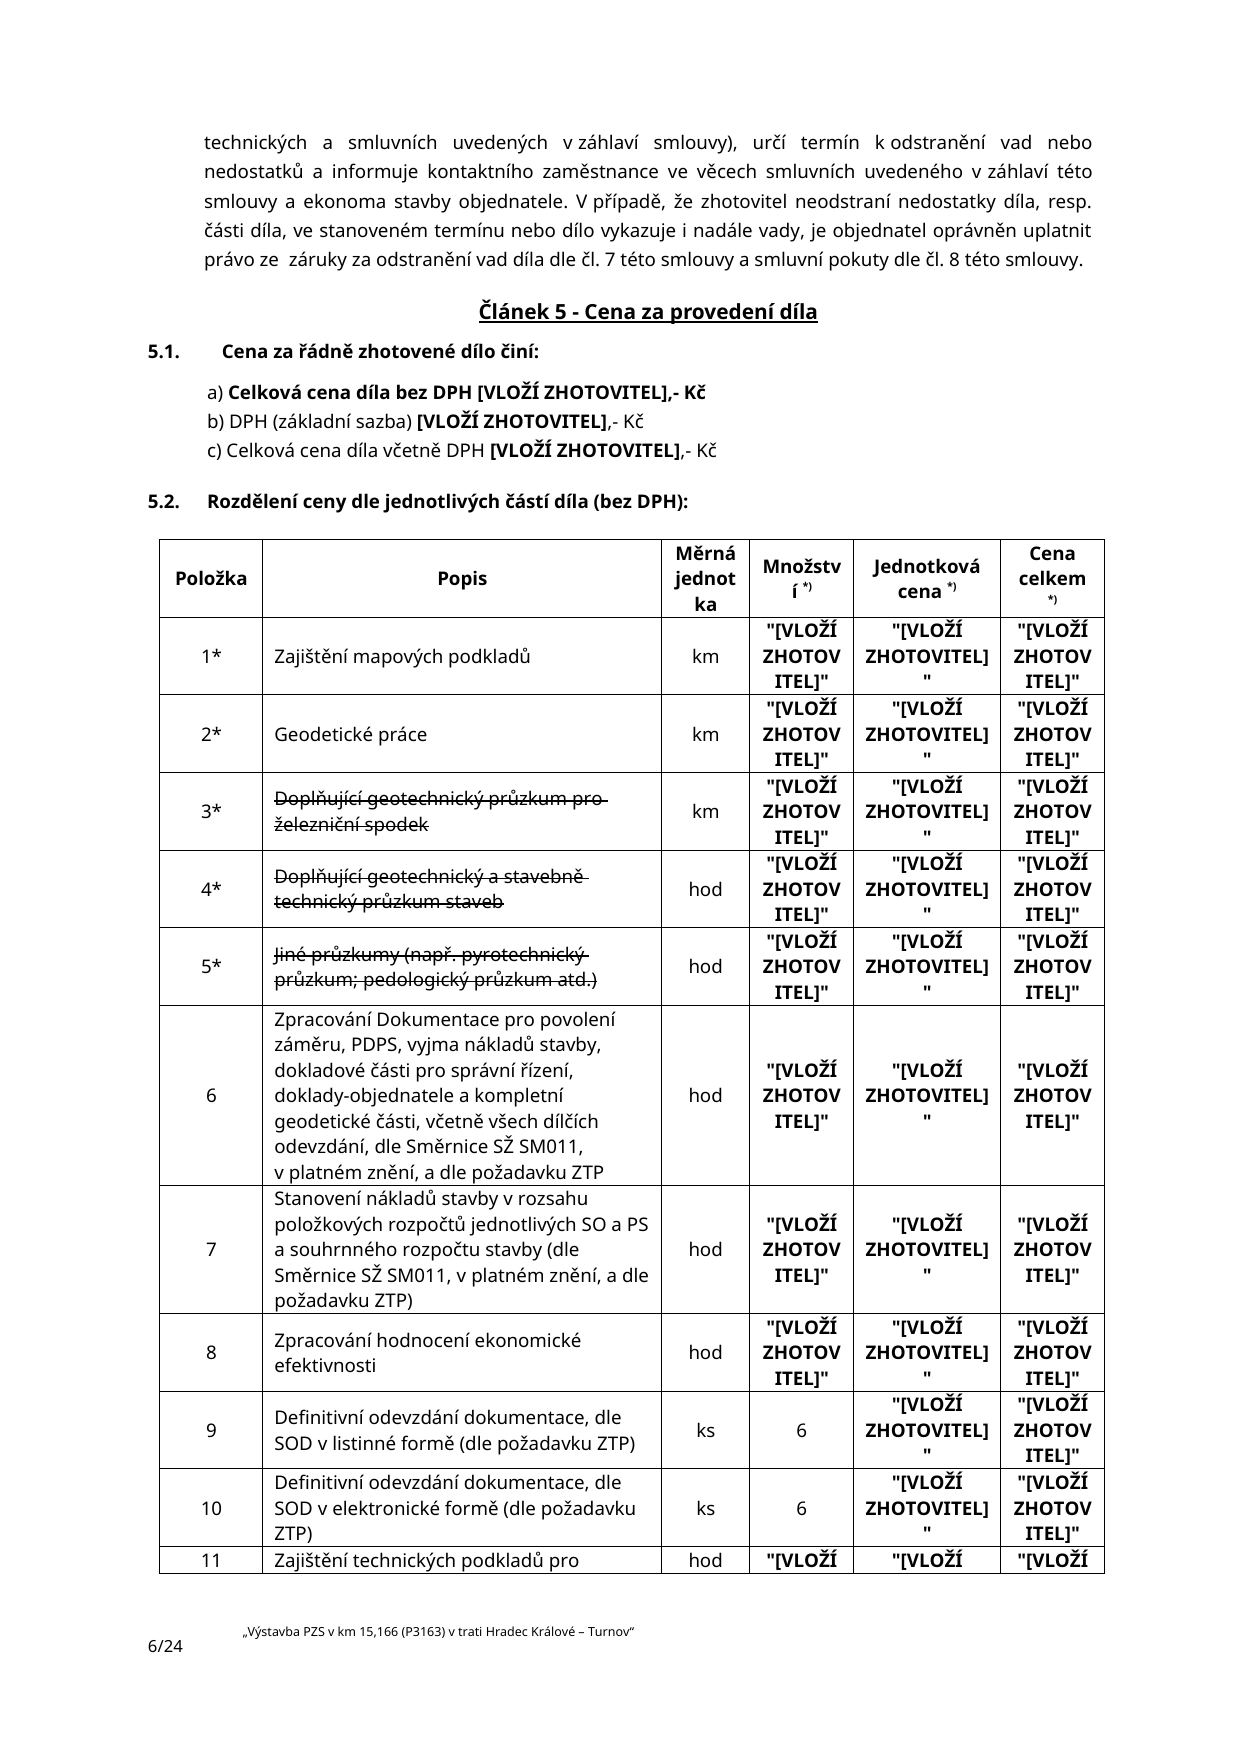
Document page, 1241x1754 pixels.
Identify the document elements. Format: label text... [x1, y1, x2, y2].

table_cell "[VLOŽÍ ZHOTOVITEL]" [854, 851, 1000, 927]
table_cell "[VLOŽÍ ZHOTOVITEL]" [854, 618, 1000, 694]
table_cell "[VLOŽÍ ZHOTOVITEL]" [750, 1314, 853, 1391]
table_cell hod [662, 851, 749, 927]
table_cell hod [662, 1006, 749, 1184]
table_cell 10 [160, 1469, 262, 1546]
table_cell 8 [160, 1314, 262, 1391]
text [148, 126, 1092, 272]
table_header Měrná jednotka [662, 540, 749, 617]
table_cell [263, 1547, 661, 1572]
table_cell 7 [160, 1186, 262, 1313]
table_cell 3* [160, 773, 262, 849]
table_cell "[VLOŽÍ ZHOTOVITEL]" [750, 928, 853, 1005]
text a) Celková cena díla bez DPH [VLOŽÍ ZHOTOVITEL],- Kč [207, 376, 1092, 405]
table_cell Doplňující geotechnický průzkum pro železniční spodek [263, 773, 661, 849]
table_cell hod [662, 1186, 749, 1313]
table_cell Jiné průzkumy (např. pyrotechnický průzkum; pedologický průzkum atd.) [263, 928, 661, 1005]
subtitle 5.1. Cena za řádně zhotovené dílo činí: [148, 338, 1092, 364]
table_cell 2* [160, 695, 262, 772]
table_cell "[VLOŽÍ ZHOTOVITEL]" [1001, 1392, 1104, 1468]
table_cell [1001, 1547, 1104, 1572]
table_header Cena celkem *) [1001, 540, 1104, 617]
table_cell "[VLOŽÍ ZHOTOVITEL]" [854, 1469, 1000, 1546]
table_cell "[VLOŽÍ ZHOTOVITEL]" [1001, 1469, 1104, 1546]
table_cell "[VLOŽÍ ZHOTOVITEL]" [854, 1006, 1000, 1184]
text 5.2. Rozdělení ceny dle jednotlivých částí díla (bez DPH): [148, 489, 1092, 514]
table_cell km [662, 695, 749, 772]
table_header Množství *) [750, 540, 853, 617]
table_cell "[VLOŽÍ ZHOTOVITEL]" [750, 695, 853, 772]
table_cell "[VLOŽÍ ZHOTOVITEL]" [1001, 773, 1104, 849]
table_header Jednotková cena *) [854, 540, 1000, 617]
table_cell ks [662, 1392, 749, 1468]
table_cell "[VLOŽÍ ZHOTOVITEL]" [1001, 1006, 1104, 1184]
subtitle Článek 5 - Cena za provedení díla [204, 297, 1092, 326]
table_cell Definitivní odevzdání dokumentace, dle SOD v listinné formě (dle požadavku ZTP) [263, 1392, 661, 1468]
table_cell "[VLOŽÍ ZHOTOVITEL]" [750, 618, 853, 694]
table_cell "[VLOŽÍ ZHOTOVITEL]" [1001, 1186, 1104, 1313]
table_cell Zpracování hodnocení ekonomické efektivnosti [263, 1314, 661, 1391]
table_cell "[VLOŽÍ ZHOTOVITEL]" [854, 773, 1000, 849]
table_cell hod [662, 1547, 749, 1572]
table_cell 9 [160, 1392, 262, 1468]
text c) Celková cena díla včetně DPH [VLOŽÍ ZHOTOVITEL],- Kč [148, 434, 1092, 464]
table_cell Zajištění mapových podkladů [263, 618, 661, 694]
table_cell 1* [160, 618, 262, 694]
table_cell Stanovení nákladů stavby v rozsahu položkových rozpočtů jednotlivých SO a PS a souhrnného rozpočtu stavby (dle Směrnice SŽ SM011, v platném znění, a dle požadavku ZTP) [263, 1186, 661, 1313]
table_cell 11 [160, 1547, 262, 1572]
table_header Položka [160, 540, 262, 617]
table_cell Doplňující geotechnický a stavebně technický průzkum staveb [263, 851, 661, 927]
table_cell "[VLOŽÍ ZHOTOVITEL]" [750, 773, 853, 849]
table_cell Zpracování Dokumentace pro povolení záměru, PDPS, vyjma nákladů stavby, dokladové části pro správní řízení, doklady-objednatele a kompletní geodetické části, včetně všech dílčích odevzdání, dle Směrnice SŽ SM011, v platném znění, a dle požadavku ZTP [263, 1006, 661, 1184]
table_header Popis [263, 540, 661, 617]
table_cell 6 [750, 1469, 853, 1546]
table_cell "[VLOŽÍ ZHOTOVITEL]" [854, 695, 1000, 772]
table_cell "[VLOŽÍ ZHOTOVITEL]" [854, 1392, 1000, 1468]
table_cell "[VLOŽÍ ZHOTOVITEL]" [854, 1186, 1000, 1313]
table_cell "[VLOŽÍ ZHOTOVITEL]" [1001, 1314, 1104, 1391]
table_cell "[VLOŽÍ ZHOTOVITEL]" [1001, 928, 1104, 1005]
table_cell "[VLOŽÍ ZHOTOVITEL]" [750, 1006, 853, 1184]
table_cell "[VLOŽÍ ZHOTOVITEL]" [750, 851, 853, 927]
table_cell "[VLOŽÍ ZHOTOVITEL]" [1001, 618, 1104, 694]
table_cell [750, 1547, 853, 1572]
text b) DPH (základní sazba) [VLOŽÍ ZHOTOVITEL],- Kč [148, 405, 1092, 434]
table_cell Geodetické práce [263, 695, 661, 772]
table_cell 4* [160, 851, 262, 927]
table_cell "[VLOŽÍ ZHOTOVITEL]" [1001, 851, 1104, 927]
table_cell 6 [750, 1392, 853, 1468]
table_cell "[VLOŽÍ ZHOTOVITEL]" [1001, 695, 1104, 772]
table_cell 6 [160, 1006, 262, 1184]
table_cell ks [662, 1469, 749, 1546]
table_cell km [662, 773, 749, 849]
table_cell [854, 1547, 1000, 1572]
table_cell "[VLOŽÍ ZHOTOVITEL]" [750, 1186, 853, 1313]
table_cell 5* [160, 928, 262, 1005]
table_cell "[VLOŽÍ ZHOTOVITEL]" [854, 1314, 1000, 1391]
table_cell hod [662, 1314, 749, 1391]
table_cell "[VLOŽÍ ZHOTOVITEL]" [854, 928, 1000, 1005]
table_cell hod [662, 928, 749, 1005]
table_cell Definitivní odevzdání dokumentace, dle SOD v elektronické formě (dle požadavku ZTP) [263, 1469, 661, 1546]
table_cell km [662, 618, 749, 694]
